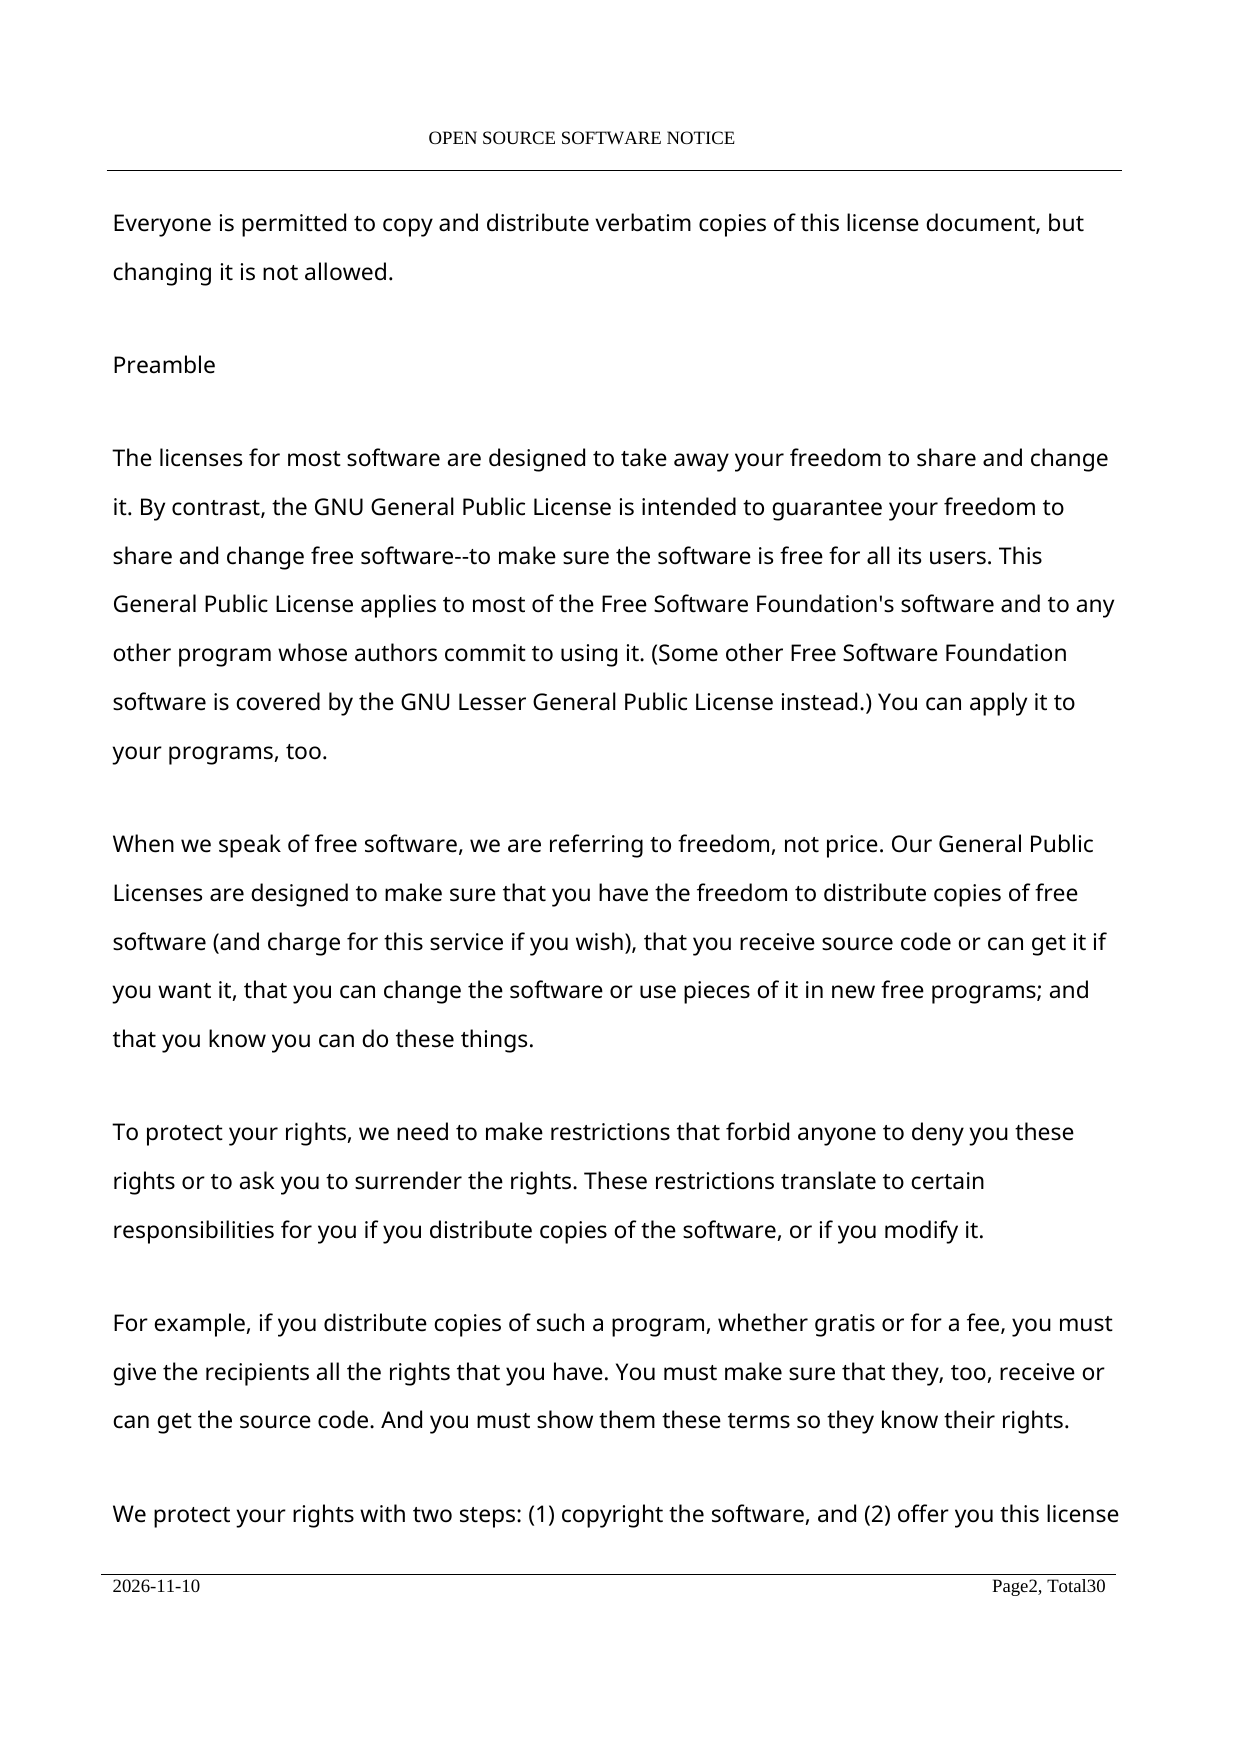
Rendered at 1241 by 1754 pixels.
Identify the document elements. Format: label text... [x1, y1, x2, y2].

text The licenses for most software are designed to take away your freedom to share and change it. By contrast, the GNU General Public License is intended to guarantee your freedom to share and change free software--to make sure the software is free for all its users. This General Public License applies to most of the Free Software Foundation's software and to any other program whose authors commit to using it. (Some other Free Software Foundation software is covered by the GNU Lesser General Public License instead.) You can apply it to your programs, too. [112, 442, 1128, 767]
text To protect your rights, we need to make restrictions that forbid anyone to deny you these rights or to ask you to surrender the rights. These restrictions translate to certain responsibilities for you if you distribute copies of the software, or if you modify it. [112, 1116, 1128, 1246]
text For example, if you distribute copies of such a program, whether gratis or for a fee, you must give the recipients all the rights that you have. You must make sure that they, too, receive or can get the source code. And you must show them these terms so they know their rights. [112, 1306, 1128, 1436]
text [112, 1497, 1128, 1529]
text When we speak of free software, we are referring to freedom, not price. Our General Public Licenses are designed to make sure that you have the freedom to distribute copies of free software (and charge for this service if you wish), that you receive source code or can get it if you want it, that you can change the software or use pieces of it in new free programs; and that you know you can do these things. [112, 827, 1128, 1055]
text Everyone is permitted to copy and distribute verbatim copies of this license document, but changing it is not allowed. [112, 206, 1128, 288]
text Preamble [112, 348, 1128, 381]
